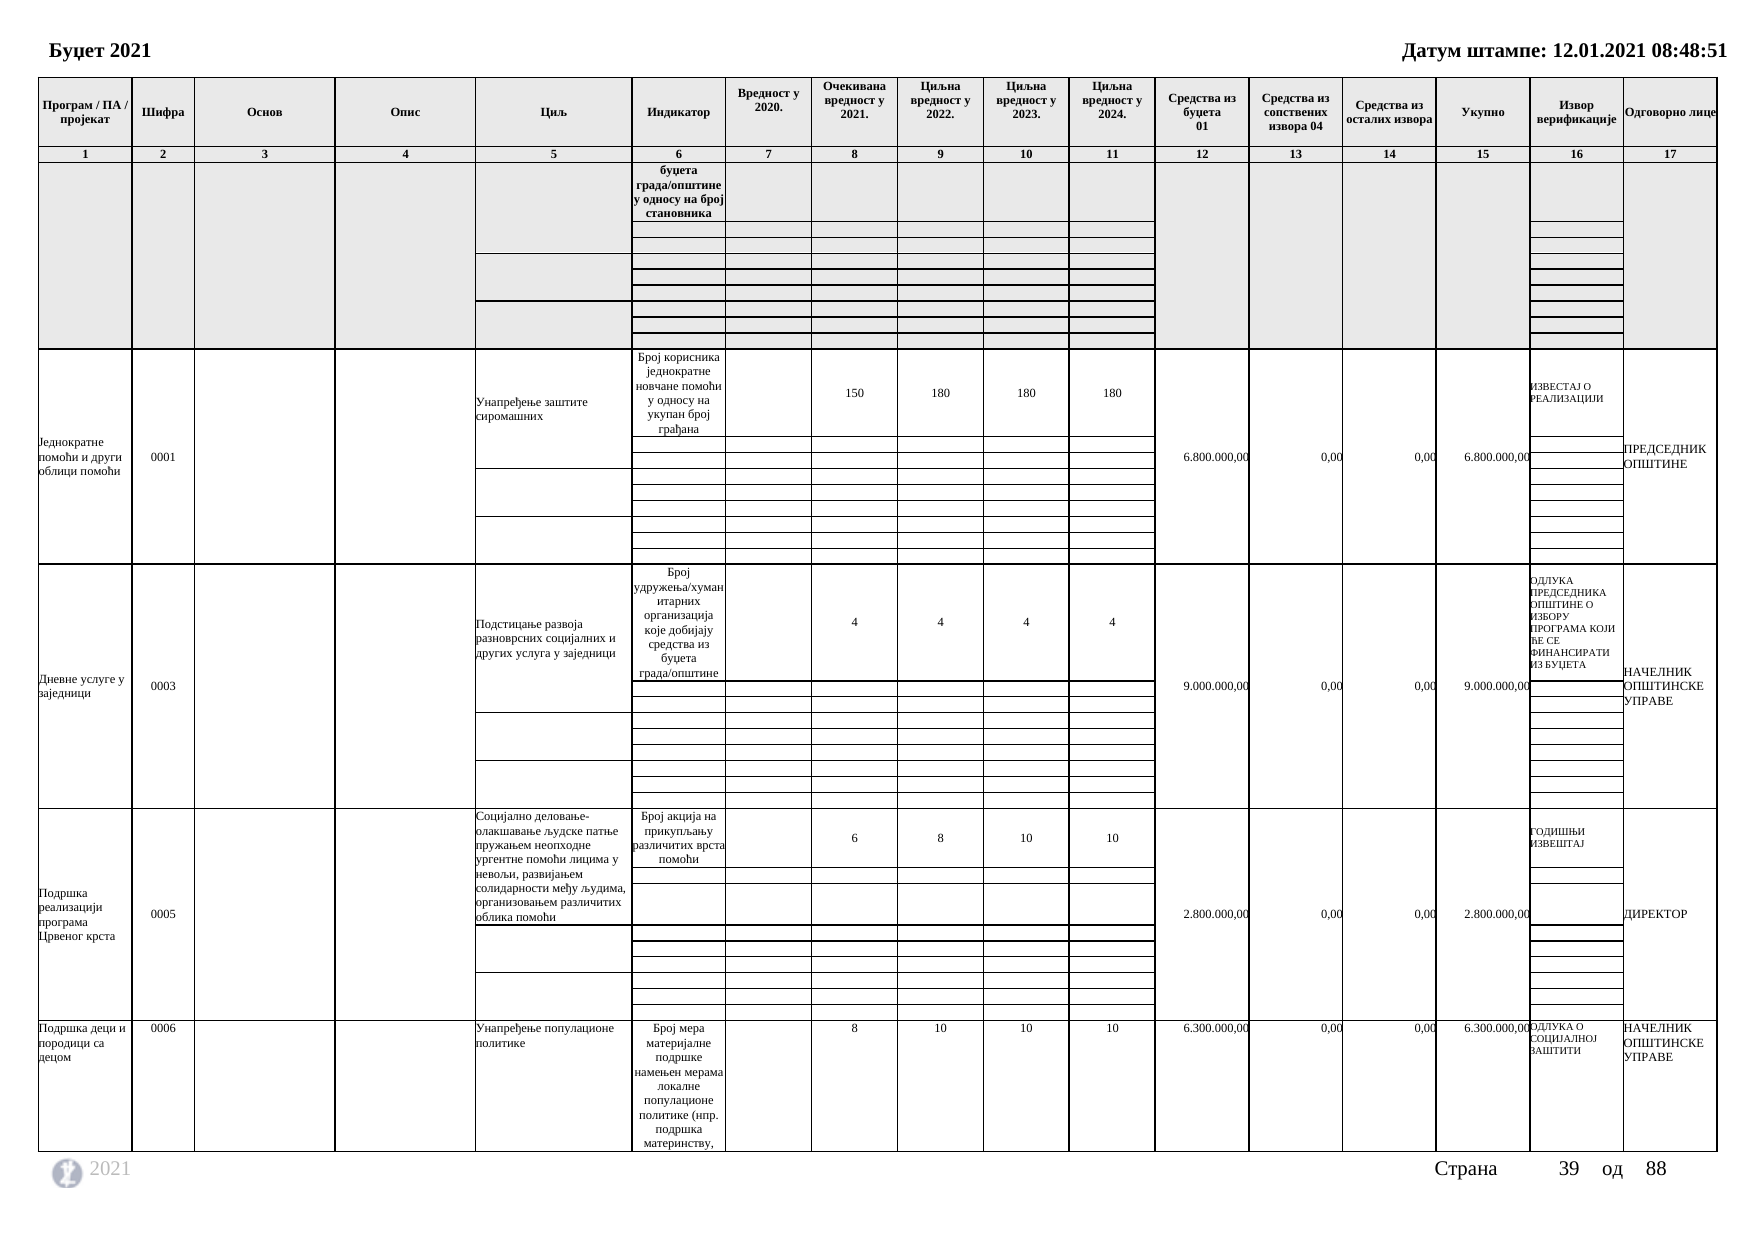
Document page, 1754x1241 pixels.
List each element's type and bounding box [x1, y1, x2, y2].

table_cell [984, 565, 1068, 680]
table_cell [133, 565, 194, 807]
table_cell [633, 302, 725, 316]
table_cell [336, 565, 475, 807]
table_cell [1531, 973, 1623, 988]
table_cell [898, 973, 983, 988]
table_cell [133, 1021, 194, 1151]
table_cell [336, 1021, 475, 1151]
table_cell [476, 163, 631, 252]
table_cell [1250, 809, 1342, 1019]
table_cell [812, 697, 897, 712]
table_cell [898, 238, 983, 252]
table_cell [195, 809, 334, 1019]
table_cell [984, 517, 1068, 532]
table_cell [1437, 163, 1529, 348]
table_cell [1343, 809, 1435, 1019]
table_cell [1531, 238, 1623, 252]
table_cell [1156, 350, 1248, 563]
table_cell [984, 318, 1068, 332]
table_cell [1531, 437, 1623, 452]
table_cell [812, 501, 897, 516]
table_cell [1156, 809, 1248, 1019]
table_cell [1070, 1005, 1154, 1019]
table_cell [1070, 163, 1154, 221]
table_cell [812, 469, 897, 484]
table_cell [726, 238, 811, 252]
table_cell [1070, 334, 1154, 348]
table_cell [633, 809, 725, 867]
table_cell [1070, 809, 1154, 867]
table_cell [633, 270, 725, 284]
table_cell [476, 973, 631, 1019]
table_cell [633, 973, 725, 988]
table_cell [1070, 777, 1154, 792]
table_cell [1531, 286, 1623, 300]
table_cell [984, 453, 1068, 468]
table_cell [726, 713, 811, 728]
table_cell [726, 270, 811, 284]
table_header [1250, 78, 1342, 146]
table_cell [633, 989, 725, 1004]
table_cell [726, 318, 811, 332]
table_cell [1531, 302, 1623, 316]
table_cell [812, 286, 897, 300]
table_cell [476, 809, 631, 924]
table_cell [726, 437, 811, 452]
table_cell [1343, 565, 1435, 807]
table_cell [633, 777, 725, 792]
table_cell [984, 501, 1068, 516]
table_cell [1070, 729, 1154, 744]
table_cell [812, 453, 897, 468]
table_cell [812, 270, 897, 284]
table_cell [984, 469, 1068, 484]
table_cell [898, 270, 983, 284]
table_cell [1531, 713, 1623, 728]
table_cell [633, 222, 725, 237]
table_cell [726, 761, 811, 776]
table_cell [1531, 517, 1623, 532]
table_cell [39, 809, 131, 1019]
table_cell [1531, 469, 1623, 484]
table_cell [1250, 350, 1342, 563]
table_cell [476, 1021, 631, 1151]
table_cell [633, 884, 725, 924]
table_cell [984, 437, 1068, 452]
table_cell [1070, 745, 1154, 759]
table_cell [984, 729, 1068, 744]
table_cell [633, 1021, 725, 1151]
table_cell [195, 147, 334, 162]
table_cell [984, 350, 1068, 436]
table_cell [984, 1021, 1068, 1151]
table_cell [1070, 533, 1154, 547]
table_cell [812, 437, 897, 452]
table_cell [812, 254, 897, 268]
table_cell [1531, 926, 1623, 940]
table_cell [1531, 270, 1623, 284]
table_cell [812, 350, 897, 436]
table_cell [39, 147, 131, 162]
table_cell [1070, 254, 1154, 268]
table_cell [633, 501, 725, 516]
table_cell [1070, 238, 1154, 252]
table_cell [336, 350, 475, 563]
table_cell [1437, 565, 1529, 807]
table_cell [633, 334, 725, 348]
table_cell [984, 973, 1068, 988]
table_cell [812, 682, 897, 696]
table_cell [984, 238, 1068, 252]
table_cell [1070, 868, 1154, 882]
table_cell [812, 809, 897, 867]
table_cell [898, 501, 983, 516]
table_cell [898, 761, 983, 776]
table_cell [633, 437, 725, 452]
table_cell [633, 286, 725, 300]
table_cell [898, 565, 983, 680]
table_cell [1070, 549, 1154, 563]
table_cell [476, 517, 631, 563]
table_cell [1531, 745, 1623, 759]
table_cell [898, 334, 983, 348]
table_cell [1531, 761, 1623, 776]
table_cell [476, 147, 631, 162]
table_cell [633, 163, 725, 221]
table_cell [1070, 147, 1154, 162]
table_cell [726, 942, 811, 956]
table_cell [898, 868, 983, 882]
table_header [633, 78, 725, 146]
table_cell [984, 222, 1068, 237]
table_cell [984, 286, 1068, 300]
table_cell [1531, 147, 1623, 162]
picture [48, 1155, 87, 1188]
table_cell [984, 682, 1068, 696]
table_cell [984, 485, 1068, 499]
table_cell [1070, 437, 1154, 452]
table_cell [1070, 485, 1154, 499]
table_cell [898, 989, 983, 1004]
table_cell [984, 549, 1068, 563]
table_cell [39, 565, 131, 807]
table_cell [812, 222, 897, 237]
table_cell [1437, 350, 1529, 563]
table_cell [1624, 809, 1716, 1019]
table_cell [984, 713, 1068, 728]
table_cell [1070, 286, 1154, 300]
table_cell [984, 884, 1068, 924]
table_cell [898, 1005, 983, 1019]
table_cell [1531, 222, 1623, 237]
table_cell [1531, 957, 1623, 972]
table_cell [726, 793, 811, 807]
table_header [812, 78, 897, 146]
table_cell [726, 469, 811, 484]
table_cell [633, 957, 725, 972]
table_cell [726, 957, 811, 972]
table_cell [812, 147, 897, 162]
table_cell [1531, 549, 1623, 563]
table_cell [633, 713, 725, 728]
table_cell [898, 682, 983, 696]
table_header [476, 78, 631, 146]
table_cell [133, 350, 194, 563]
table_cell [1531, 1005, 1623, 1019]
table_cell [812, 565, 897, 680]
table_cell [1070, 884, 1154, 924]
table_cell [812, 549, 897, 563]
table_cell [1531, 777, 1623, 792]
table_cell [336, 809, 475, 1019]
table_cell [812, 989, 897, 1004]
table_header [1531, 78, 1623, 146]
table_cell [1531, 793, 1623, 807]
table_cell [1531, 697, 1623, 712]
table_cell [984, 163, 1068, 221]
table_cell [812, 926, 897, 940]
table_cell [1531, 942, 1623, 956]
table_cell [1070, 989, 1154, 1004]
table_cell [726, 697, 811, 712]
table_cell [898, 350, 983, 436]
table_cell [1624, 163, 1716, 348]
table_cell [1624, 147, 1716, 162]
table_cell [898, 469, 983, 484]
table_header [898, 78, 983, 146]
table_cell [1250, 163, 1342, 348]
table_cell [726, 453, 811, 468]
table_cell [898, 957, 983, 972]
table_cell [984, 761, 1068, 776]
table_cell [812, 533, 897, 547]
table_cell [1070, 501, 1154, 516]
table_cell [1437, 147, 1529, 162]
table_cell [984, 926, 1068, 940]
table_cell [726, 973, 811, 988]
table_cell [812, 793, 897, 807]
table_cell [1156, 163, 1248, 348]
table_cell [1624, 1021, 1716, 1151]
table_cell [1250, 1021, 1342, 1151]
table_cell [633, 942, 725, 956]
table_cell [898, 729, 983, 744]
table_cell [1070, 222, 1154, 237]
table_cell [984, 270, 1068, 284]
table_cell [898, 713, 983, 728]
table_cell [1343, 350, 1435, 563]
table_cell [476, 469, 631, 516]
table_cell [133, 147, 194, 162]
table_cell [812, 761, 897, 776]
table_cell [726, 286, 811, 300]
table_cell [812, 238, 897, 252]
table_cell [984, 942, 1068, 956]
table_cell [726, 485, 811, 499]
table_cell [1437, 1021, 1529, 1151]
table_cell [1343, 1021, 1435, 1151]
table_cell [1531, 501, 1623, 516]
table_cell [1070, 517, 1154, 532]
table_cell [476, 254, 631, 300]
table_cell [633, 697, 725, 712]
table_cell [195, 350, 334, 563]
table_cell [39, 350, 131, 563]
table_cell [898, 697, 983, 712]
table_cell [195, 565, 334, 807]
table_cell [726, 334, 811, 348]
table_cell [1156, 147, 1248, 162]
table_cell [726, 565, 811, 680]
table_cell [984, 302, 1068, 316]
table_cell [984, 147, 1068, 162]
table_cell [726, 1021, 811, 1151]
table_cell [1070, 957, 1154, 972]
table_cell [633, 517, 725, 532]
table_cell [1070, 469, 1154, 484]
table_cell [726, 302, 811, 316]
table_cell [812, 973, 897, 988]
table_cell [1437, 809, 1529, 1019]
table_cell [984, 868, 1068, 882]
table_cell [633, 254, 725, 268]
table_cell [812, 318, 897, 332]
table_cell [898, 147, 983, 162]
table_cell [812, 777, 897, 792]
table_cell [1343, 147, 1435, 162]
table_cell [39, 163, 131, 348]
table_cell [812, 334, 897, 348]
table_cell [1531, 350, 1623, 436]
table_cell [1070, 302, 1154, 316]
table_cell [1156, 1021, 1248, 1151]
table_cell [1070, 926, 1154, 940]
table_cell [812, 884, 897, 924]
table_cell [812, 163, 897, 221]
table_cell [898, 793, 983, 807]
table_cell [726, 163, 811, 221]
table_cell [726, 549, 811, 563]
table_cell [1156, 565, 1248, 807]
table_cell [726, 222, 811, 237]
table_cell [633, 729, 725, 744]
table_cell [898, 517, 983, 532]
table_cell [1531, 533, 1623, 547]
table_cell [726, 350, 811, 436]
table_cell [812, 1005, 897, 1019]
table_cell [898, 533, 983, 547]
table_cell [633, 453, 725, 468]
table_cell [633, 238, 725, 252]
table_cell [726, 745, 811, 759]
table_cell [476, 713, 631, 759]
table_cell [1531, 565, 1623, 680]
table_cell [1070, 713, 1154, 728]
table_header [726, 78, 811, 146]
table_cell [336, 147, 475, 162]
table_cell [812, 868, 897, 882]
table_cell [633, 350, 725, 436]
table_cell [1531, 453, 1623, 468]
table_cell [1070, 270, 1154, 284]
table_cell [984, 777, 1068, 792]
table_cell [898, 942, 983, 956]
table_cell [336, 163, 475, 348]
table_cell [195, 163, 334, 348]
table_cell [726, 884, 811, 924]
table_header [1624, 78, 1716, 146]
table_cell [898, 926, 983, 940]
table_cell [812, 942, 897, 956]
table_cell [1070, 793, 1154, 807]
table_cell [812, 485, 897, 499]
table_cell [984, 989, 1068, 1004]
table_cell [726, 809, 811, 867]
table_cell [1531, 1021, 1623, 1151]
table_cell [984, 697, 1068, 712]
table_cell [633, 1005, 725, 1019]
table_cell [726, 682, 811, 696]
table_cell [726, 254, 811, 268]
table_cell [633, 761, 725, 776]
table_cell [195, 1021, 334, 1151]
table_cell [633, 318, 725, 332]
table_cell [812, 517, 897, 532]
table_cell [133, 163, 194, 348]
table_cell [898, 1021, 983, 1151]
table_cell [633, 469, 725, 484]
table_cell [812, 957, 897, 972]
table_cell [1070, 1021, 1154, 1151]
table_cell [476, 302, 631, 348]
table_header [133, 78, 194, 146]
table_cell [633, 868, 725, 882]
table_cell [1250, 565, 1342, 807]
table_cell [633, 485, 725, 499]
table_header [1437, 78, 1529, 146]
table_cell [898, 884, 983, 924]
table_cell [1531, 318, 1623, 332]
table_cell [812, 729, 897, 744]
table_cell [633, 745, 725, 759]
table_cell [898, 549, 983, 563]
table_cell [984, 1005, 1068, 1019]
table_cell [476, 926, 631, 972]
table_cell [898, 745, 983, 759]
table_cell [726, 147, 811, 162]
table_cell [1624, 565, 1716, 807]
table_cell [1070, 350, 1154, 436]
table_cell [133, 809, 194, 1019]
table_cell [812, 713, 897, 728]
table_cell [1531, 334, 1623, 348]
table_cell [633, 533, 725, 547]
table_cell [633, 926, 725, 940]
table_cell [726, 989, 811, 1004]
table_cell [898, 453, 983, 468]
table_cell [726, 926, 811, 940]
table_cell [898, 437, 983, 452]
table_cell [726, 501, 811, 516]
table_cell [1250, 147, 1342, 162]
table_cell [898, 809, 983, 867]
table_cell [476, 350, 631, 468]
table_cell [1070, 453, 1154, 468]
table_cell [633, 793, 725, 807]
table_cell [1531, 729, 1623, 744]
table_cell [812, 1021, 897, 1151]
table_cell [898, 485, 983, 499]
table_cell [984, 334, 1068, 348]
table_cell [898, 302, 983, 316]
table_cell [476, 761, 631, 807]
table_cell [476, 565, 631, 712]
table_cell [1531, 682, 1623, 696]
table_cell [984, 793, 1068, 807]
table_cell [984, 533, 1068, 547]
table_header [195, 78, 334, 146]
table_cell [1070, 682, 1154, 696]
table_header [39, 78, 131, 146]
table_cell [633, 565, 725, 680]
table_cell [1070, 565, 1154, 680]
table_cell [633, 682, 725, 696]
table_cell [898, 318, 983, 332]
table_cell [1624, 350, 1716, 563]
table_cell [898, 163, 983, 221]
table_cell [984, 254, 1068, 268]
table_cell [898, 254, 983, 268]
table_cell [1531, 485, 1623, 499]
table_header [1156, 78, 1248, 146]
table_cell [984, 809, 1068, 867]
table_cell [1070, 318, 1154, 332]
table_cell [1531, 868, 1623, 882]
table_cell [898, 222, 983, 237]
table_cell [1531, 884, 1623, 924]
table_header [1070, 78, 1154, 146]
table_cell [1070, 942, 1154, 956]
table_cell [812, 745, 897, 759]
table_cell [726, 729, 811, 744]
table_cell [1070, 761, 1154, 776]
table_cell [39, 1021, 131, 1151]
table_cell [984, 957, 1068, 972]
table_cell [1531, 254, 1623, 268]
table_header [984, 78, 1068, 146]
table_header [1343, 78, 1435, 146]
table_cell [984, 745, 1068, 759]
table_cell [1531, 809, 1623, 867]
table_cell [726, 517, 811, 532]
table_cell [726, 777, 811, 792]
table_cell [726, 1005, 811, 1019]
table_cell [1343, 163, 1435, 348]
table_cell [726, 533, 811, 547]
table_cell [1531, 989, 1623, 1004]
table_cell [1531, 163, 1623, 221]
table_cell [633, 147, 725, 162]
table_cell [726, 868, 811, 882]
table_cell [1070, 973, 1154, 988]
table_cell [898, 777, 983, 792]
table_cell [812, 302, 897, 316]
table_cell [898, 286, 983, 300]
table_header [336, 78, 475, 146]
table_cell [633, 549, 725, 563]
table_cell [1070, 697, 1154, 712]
